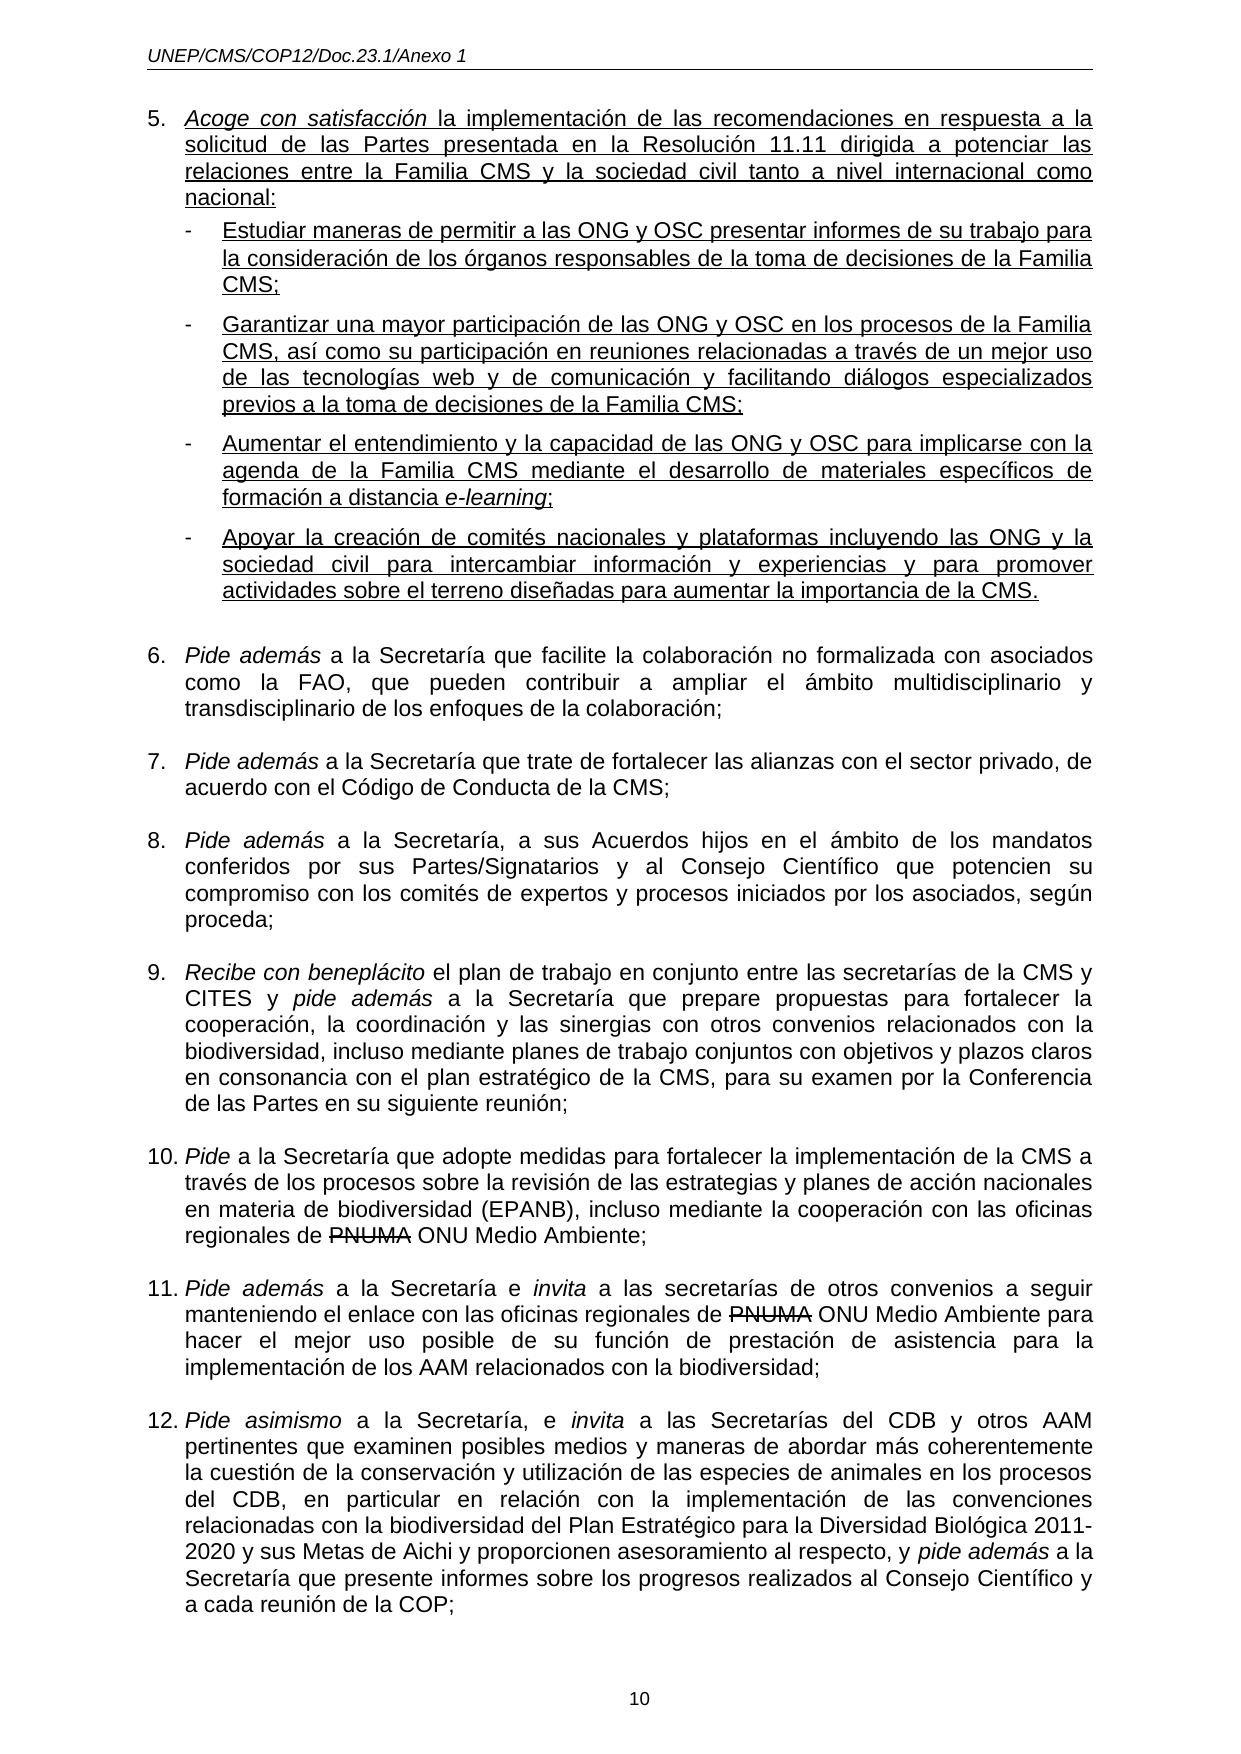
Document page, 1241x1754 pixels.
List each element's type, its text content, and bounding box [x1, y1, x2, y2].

list Pide asimismo a la Secretaría, e invita a las Secretarías del CDB y otros AAM pertinentes que examinen posibles medios y maneras de abordar más coherentemente la cuestión de la conservación y utilización de las especies de animales en los procesos del CDB, en particular en relación con la implementación de las convenciones relacionadas con la biodiversidad del Plan Estratégico para la Diversidad Biológica 2011-2020 y sus Metas de Aichi y proporcionen asesoramiento al respecto, y pide además a la Secretaría que presente informes sobre los progresos realizados al Consejo Científico y a cada reunión de la COP; [147, 1407, 1093, 1617]
list Pide además a la Secretaría, a sus Acuerdos hijos en el ámbito de los mandatos conferidos por sus Partes/Signatarios y al Consejo Científico que potencien su compromiso con los comités de expertos y procesos iniciados por los asociados, según proceda; [147, 827, 1093, 932]
list Recibe con beneplácito el plan de trabajo en conjunto entre las secretarías de la CMS y CITES y pide además a la Secretaría que prepare propuestas para fortalecer la cooperación, la coordinación y las sinergias con otros convenios relacionados con la biodiversidad, incluso mediante planes de trabajo conjuntos con objetivos y plazos claros en consonancia con el plan estratégico de la CMS, para su examen por la Conferencia de las Partes en su siguiente reunión; [147, 958, 1093, 1117]
list Pide además a la Secretaría que facilite la colaboración no formalizada con asociados como la FAO, que pueden contribuir a ampliar el ámbito multidisciplinario y transdisciplinario de los enfoques de la colaboración; [147, 642, 1093, 721]
list Aumentar el entendimiento y la capacidad de las ONG y OSC para implicarse con la agenda de la Familia CMS mediante el desarrollo de materiales específicos de formación a distancia e-learning; [184, 429, 1093, 510]
list Pide además a la Secretaría e invita a las secretarías de otros convenios a seguir manteniendo el enlace con las oficinas regionales de PNUMA ONU Medio Ambiente para hacer el mejor uso posible de su función de prestación de asistencia para la implementación de los AAM relacionados con la biodiversidad; [147, 1275, 1093, 1380]
list Acoge con satisfacción la implementación de las recomendaciones en respuesta a la solicitud de las Partes presentada en la Resolución 11.11 dirigida a potenciar las relaciones entre la Familia CMS y la sociedad civil tanto a nivel internacional como nacional: [147, 105, 1093, 210]
list Pide a la Secretaría que adopte medidas para fortalecer la implementación de la CMS a través de los procesos sobre la revisión de las estrategias y planes de acción nacionales en materia de biodiversidad (EPANB), incluso mediante la cooperación con las oficinas regionales de PNUMA ONU Medio Ambiente; [147, 1143, 1093, 1248]
list Estudiar maneras de permitir a las ONG y OSC presentar informes de su trabajo para la consideración de los órganos responsables de la toma de decisiones de la Familia CMS; [184, 217, 1093, 297]
list Apoyar la creación de comités nacionales y plataformas incluyendo las ONG y la sociedad civil para intercambiar información y experiencias y para promover actividades sobre el terreno diseñadas para aumentar la importancia de la CMS. [184, 523, 1093, 603]
list Garantizar una mayor participación de las ONG y OSC en los procesos de la Familia CMS, así como su participación en reuniones relacionadas a través de un mejor uso de las tecnologías web y de comunicación y facilitando diálogos especializados previos a la toma de decisiones de la Familia CMS; [184, 310, 1093, 417]
list Pide además a la Secretaría que trate de fortalecer las alianzas con el sector privado, de acuerdo con el Código de Conducta de la CMS; [147, 748, 1093, 800]
